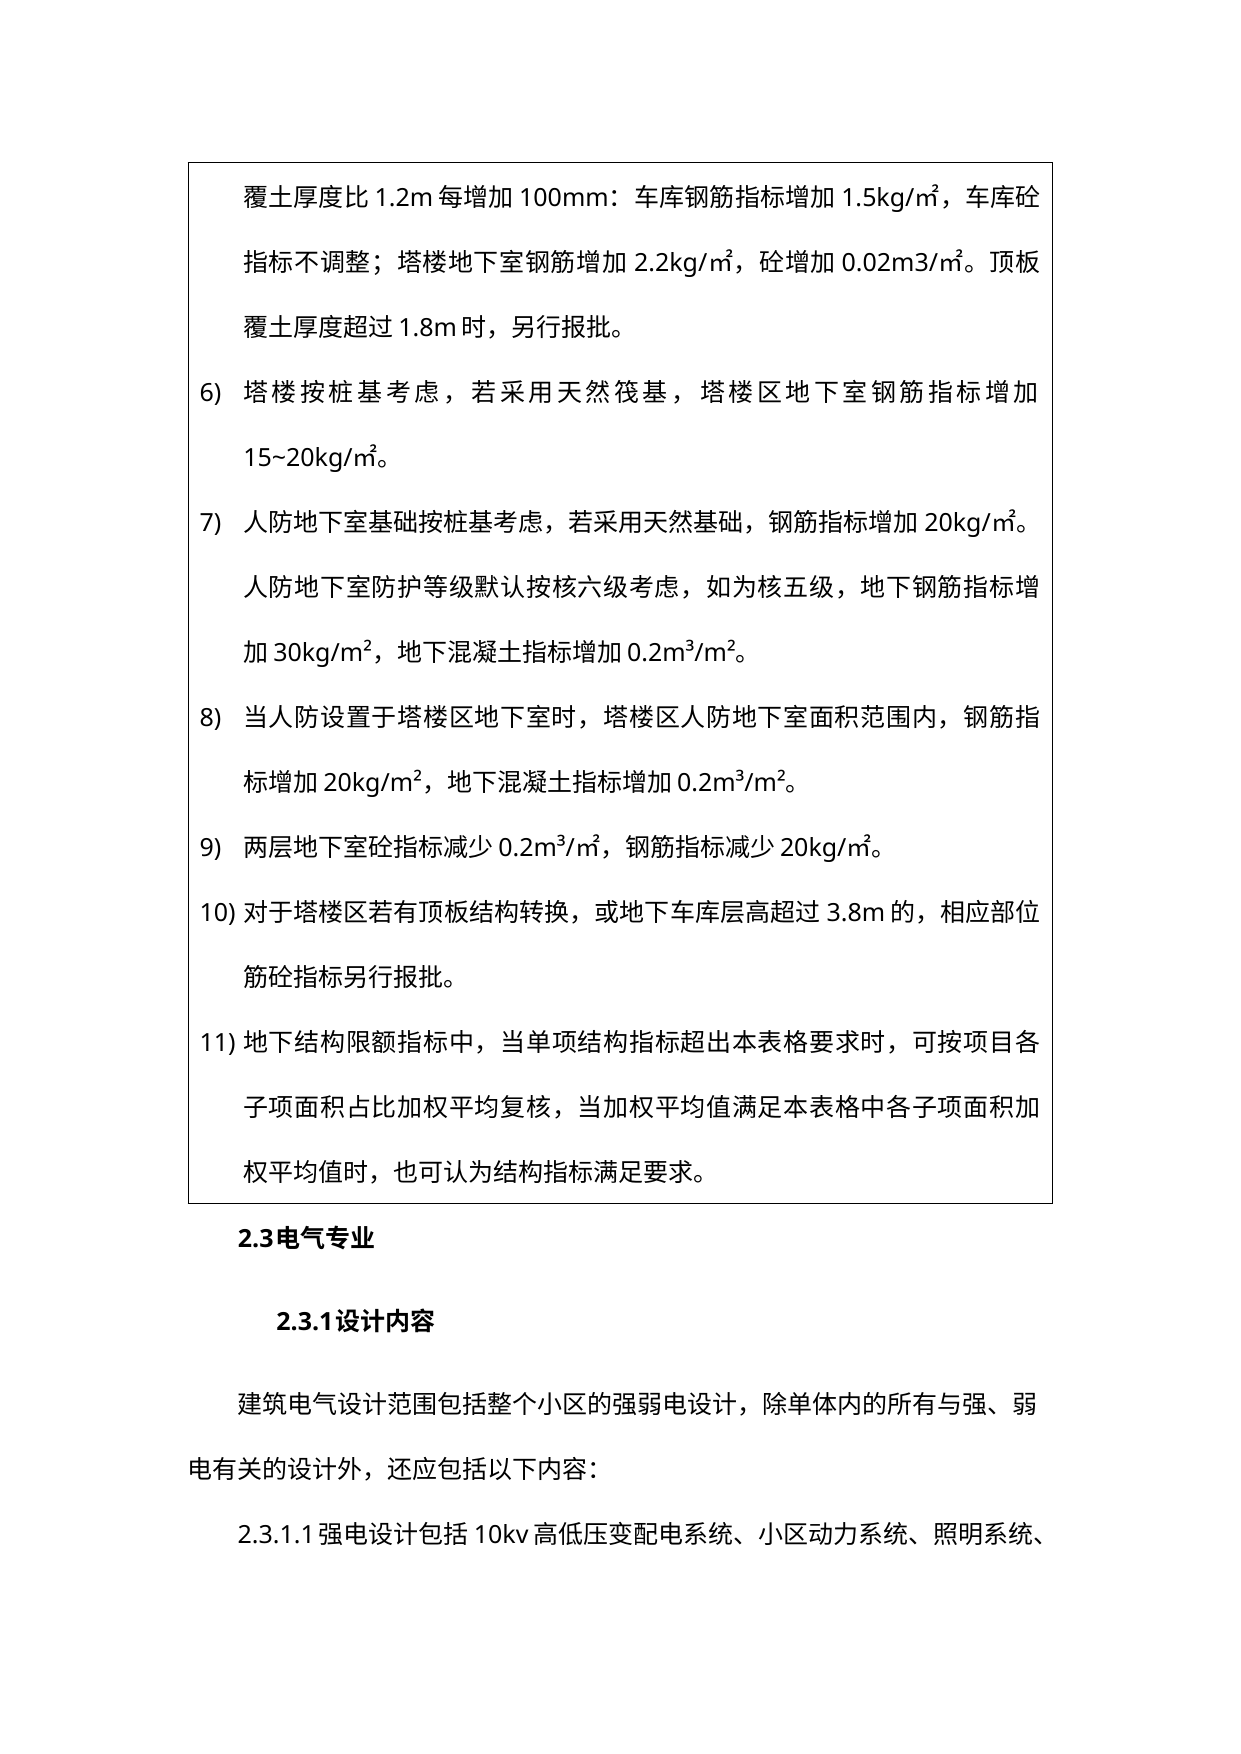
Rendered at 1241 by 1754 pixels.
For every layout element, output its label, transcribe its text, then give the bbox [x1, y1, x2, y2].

list 建筑电气设计范围包括整个小区的强弱电设计，除单体内的所有与强、弱电有关的设计外，还应包括以下内容： [187, 1370, 1053, 1500]
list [187, 1500, 1053, 1565]
list 电气专业 [187, 1204, 1053, 1269]
list 设计内容 [276, 1287, 1053, 1352]
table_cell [189, 163, 1052, 1203]
